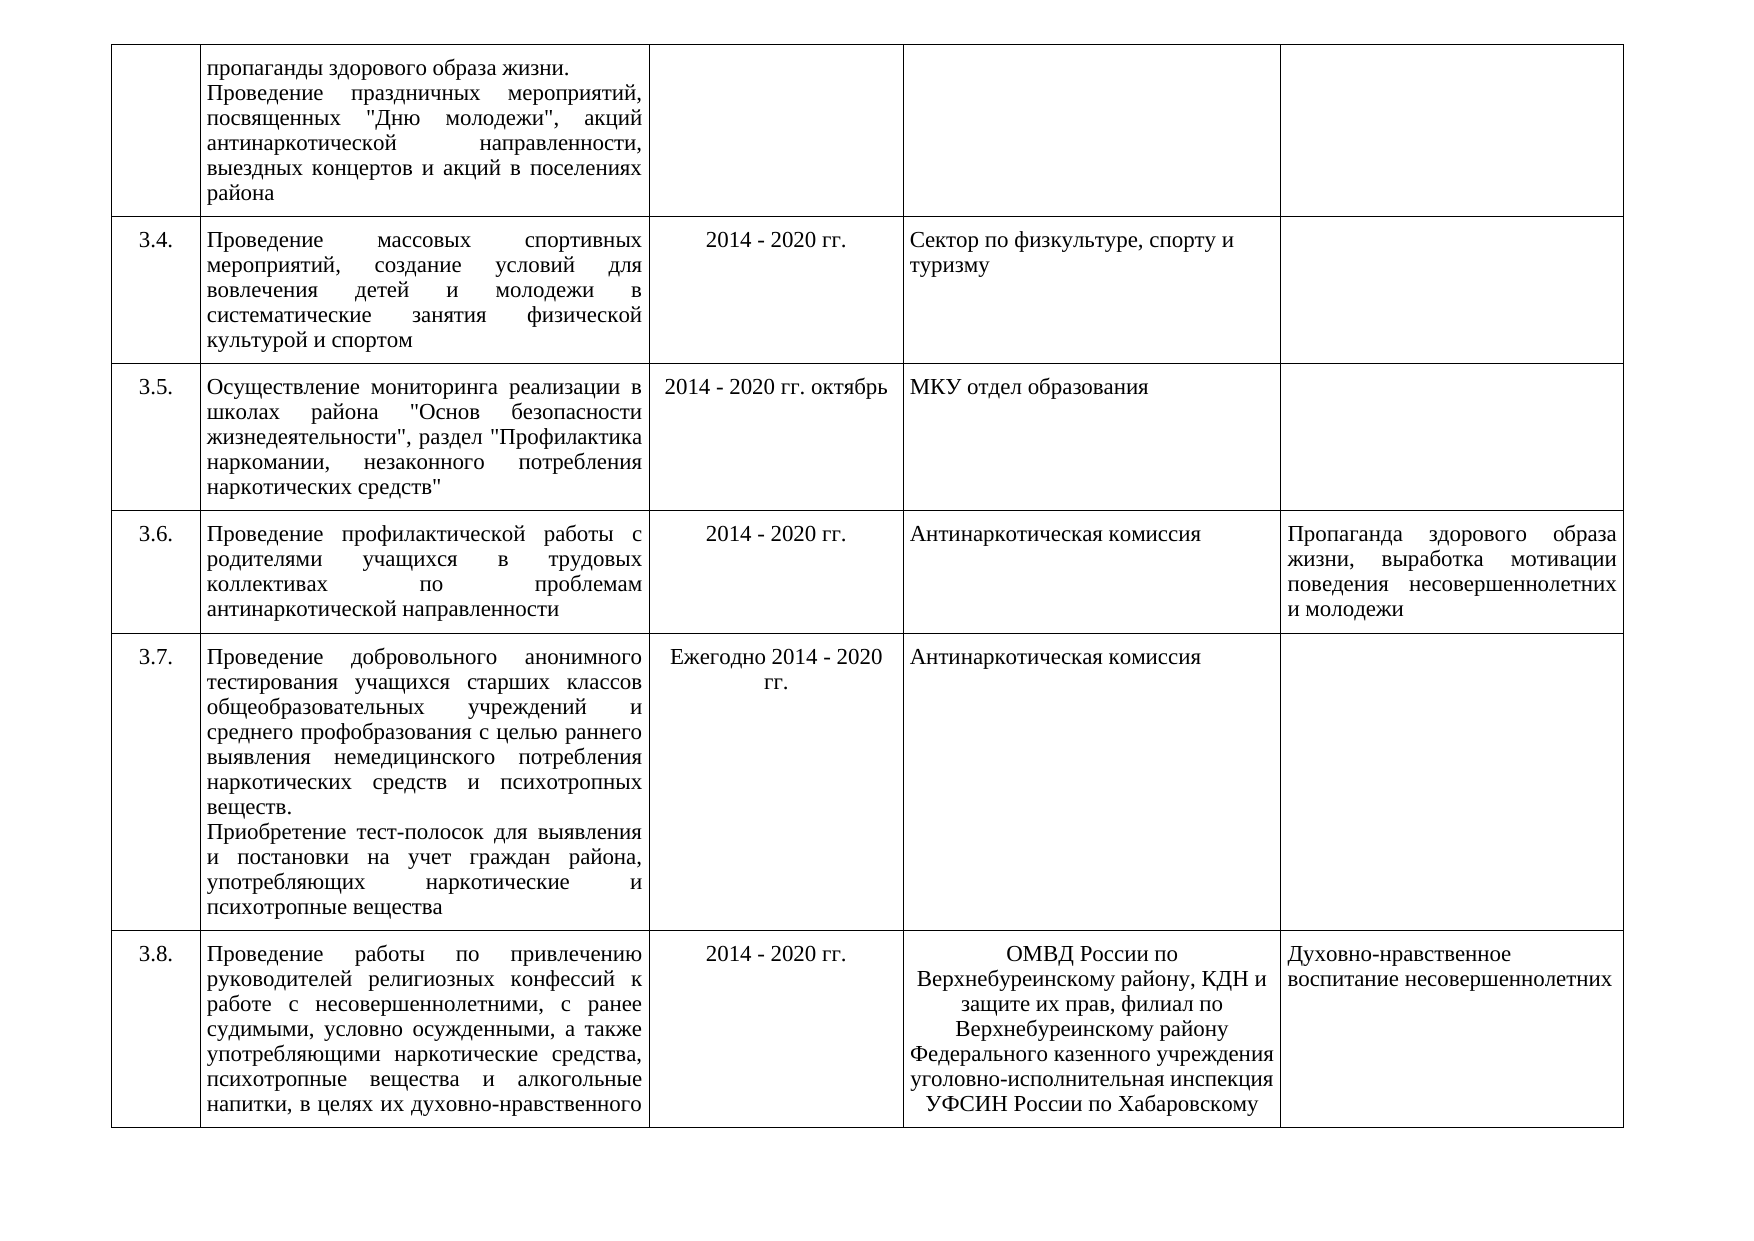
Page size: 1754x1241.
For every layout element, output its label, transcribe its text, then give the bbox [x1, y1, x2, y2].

table_cell Проведение профилактической работы с родителями учащихся в трудовых коллективах по проблемам антинаркотической направленности [201, 511, 649, 632]
table_cell Пропаганда здорового образа жизни, выработка мотивации поведения несовершеннолетних и молодежи [1281, 511, 1623, 632]
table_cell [904, 931, 1280, 1127]
table_cell Антинаркотическая комиссия [904, 634, 1280, 930]
table_cell 3.7. [112, 634, 200, 930]
table_cell Ежегодно 2014 - 2020 гг. [650, 634, 903, 930]
table_cell [1281, 634, 1623, 930]
table_cell [112, 45, 200, 216]
table_cell 3.8. [112, 931, 200, 1127]
table_cell Антинаркотическая комиссия [904, 511, 1280, 632]
table_cell 2014 - 2020 гг. октябрь [650, 364, 903, 510]
table_cell Проведение массовых спортивных мероприятий, создание условий для вовлечения детей и молодежи в систематические занятия физической культурой и спортом [201, 217, 649, 363]
table_cell Осуществление мониторинга реализации в школах района "Основ безопасности жизнедеятельности", раздел "Профилактика наркомании, незаконного потребления наркотических средств" [201, 364, 649, 510]
table_cell 3.5. [112, 364, 200, 510]
table_cell Сектор по физкультуре, спорту и туризму [904, 217, 1280, 363]
table_cell 2014 - 2020 гг. [650, 511, 903, 632]
table_cell [650, 45, 903, 216]
table_cell 2014 - 2020 гг. [650, 931, 903, 1127]
table_cell МКУ отдел образования [904, 364, 1280, 510]
table_cell 2014 - 2020 гг. [650, 217, 903, 363]
table_cell 3.4. [112, 217, 200, 363]
table_cell [1281, 217, 1623, 363]
table_cell [1281, 45, 1623, 216]
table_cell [201, 45, 649, 216]
table_cell [1281, 364, 1623, 510]
table_cell 3.6. [112, 511, 200, 632]
table_cell Проведение добровольного анонимного тестирования учащихся старших классов общеобразовательных учреждений и среднего профобразования с целью раннего выявления немедицинского потребления наркотических средств и психотропных веществ. Приобретение тест-полосок для выявления и постановки на учет граждан района, употребляющих наркотические и психотропные вещества [201, 634, 649, 930]
table_cell [904, 45, 1280, 216]
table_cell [201, 931, 649, 1127]
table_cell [1281, 931, 1623, 1127]
